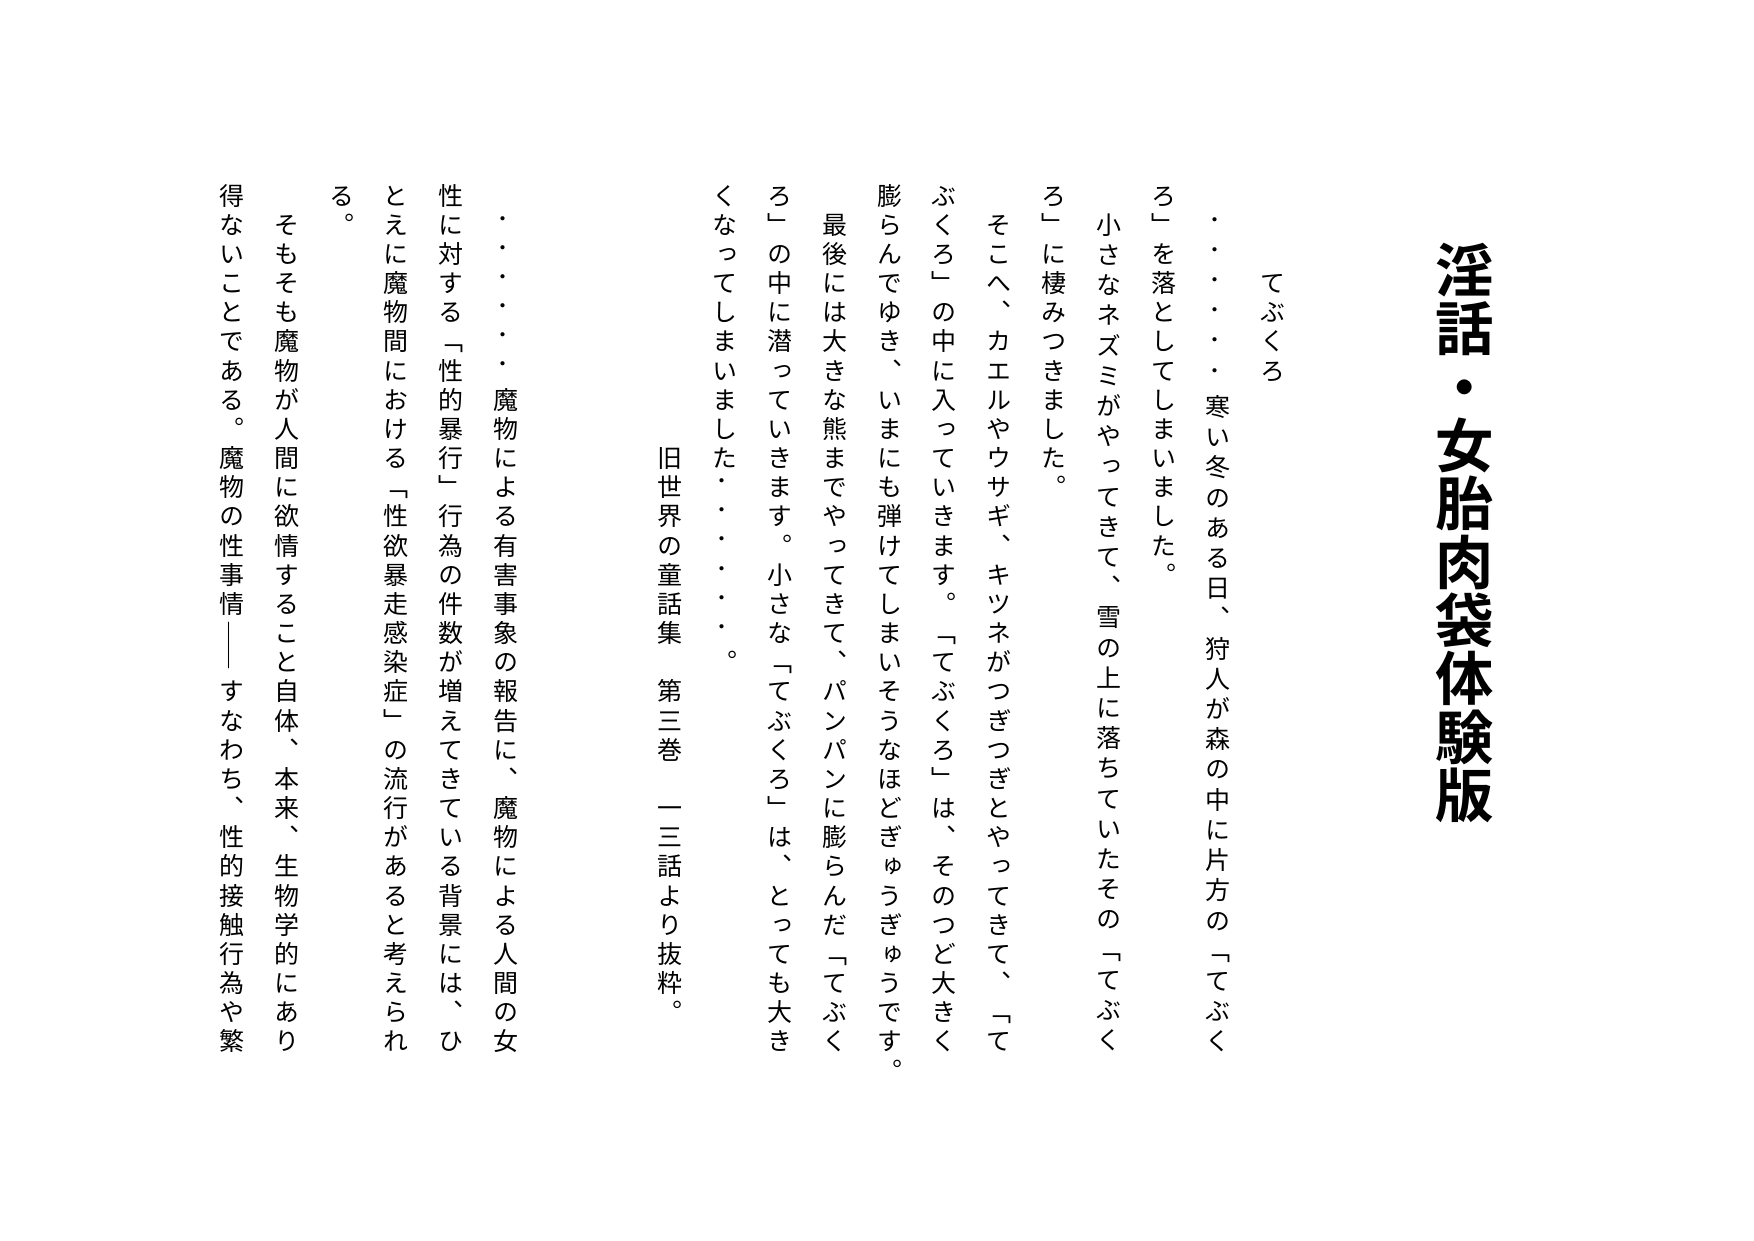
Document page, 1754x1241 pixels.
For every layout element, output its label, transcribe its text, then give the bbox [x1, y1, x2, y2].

text ･･････魔物による有害事象の報告に、魔物による人間の女性に対する「性的暴行」行為の件数が増えてきている背景には、ひとえに魔物間における「性欲暴走感染症」の流行があると考えられる。 [314, 183, 533, 1058]
text 旧世界の童話集 第三巻 一三話より抜粋。 [643, 183, 698, 1058]
text そこへ、カエルやウサギ、キツネがつぎつぎとやってきて、「てぶくろ」の中に入っていきます。「てぶくろ」は、そのつど大きく膨らんでゆき、いまにも弾けてしまいそうなほどぎゅうぎゅうです。 [862, 183, 1027, 1058]
text 最後には大きな熊までやってきて、パンパンに膨らんだ「てぶくろ」の中に潜っていきます。小さな「てぶくろ」は、とっても大きくなってしまいました･･････。 [698, 183, 862, 1058]
text ･･････寒い冬のある日、狩人が森の中に片方の「てぶくろ」を落としてしまいました。 [1136, 183, 1246, 1058]
text てぶくろ [1246, 183, 1301, 1058]
text 淫話・女胎肉袋体験版 [1410, 183, 1520, 1058]
text 小さなネズミがやってきて、雪の上に落ちていたその「てぶくろ」に棲みつきました。 [1027, 183, 1136, 1058]
